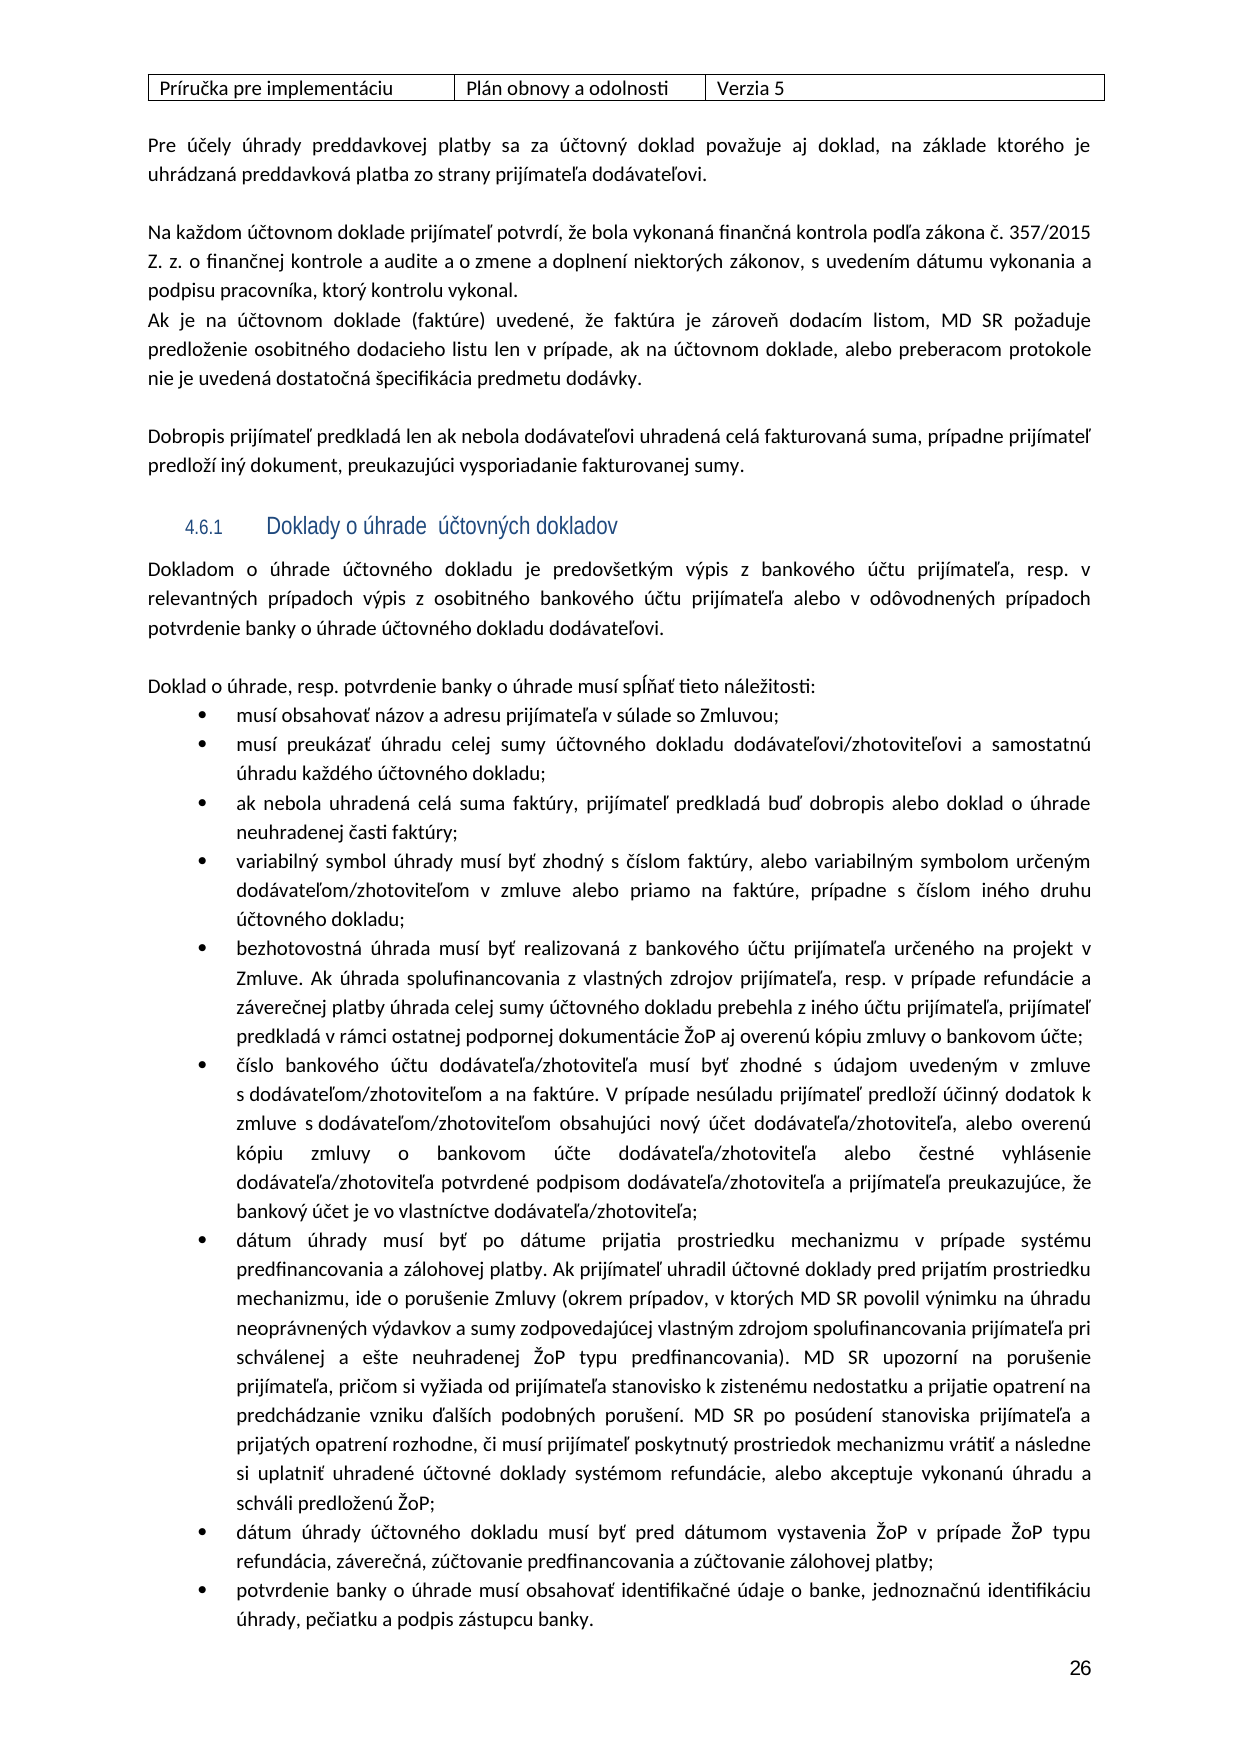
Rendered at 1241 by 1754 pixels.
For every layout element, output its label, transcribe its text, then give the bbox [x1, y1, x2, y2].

text Dobropis prijímateľ predkladá len ak nebola dodávateľovi uhradená celá fakturovaná suma, prípadne prijímateľ predloží iný dokument, preukazujúci vysporiadanie fakturovanej sumy. [148, 423, 1093, 478]
list variabilný symbol úhrady musí byť zhodný s číslom faktúry, alebo variabilným symbolom určeným dodávateľom/zhotoviteľom v zmluve alebo priamo na faktúre, prípadne s číslom iného druhu účtovného dokladu; [199, 848, 1093, 932]
list bezhotovostná úhrada musí byť realizovaná z bankového účtu prijímateľa určeného na projekt v Zmluve. Ak úhrada spolufinancovania z vlastných zdrojov prijímateľa, resp. v prípade refundácie a záverečnej platby úhrada celej sumy účtovného dokladu prebehla z iného účtu prijímateľa, prijímateľ predkladá v rámci ostatnej podpornej dokumentácie ŽoP aj overenú kópiu zmluvy o bankovom účte; [199, 936, 1093, 1048]
text Pre účely úhrady preddavkovej platby sa za účtovný doklad považuje aj doklad, na základe ktorého je uhrádzaná preddavková platba zo strany prijímateľa dodávateľovi. [148, 132, 1093, 186]
text Na každom účtovnom doklade prijímateľ potvrdí, že bola vykonaná finančná kontrola podľa zákona č. 357/2015 Z. z. o finančnej kontrole a audite a o zmene a doplnení niektorých zákonov, s uvedením dátumu vykonania a podpisu pracovníka, ktorý kontrolu vykonal. [148, 219, 1093, 303]
subtitle Doklady o úhrade účtovných dokladov [185, 511, 1093, 539]
list musí obsahovať názov a adresu prijímateľa v súlade so Zmluvou; [199, 702, 1093, 728]
list musí preukázať úhradu celej sumy účtovného dokladu dodávateľovi/zhotoviteľovi a samostatnú úhradu každého účtovného dokladu; [199, 731, 1093, 786]
list dátum úhrady musí byť po dátume prijatia prostriedku mechanizmu v prípade systému predfinancovania a zálohovej platby. Ak prijímateľ uhradil účtovné doklady pred prijatím prostriedku mechanizmu, ide o porušenie Zmluvy (okrem prípadov, v ktorých MD SR povolil výnimku na úhradu neoprávnených výdavkov a sumy zodpovedajúcej vlastným zdrojom spolufinancovania prijímateľa pri schválenej a ešte neuhradenej ŽoP typu predfinancovania). MD SR upozorní na porušenie prijímateľa, pričom si vyžiada od prijímateľa stanovisko k zistenému nedostatku a prijatie opatrení na predchádzanie vzniku ďalších podobných porušení. MD SR po posúdení stanoviska prijímateľa a prijatých opatrení rozhodne, či musí prijímateľ poskytnutý prostriedok mechanizmu vrátiť a následne si uplatniť uhradené účtovné doklady systémom refundácie, alebo akceptuje vykonanú úhradu a schváli predloženú ŽoP; [199, 1227, 1093, 1515]
text Ak je na účtovnom doklade (faktúre) uvedené, že faktúra je zároveň dodacím listom, MD SR požaduje predloženie osobitného dodacieho listu len v prípade, ak na účtovnom doklade, alebo preberacom protokole nie je uvedená dostatočná špecifikácia predmetu dodávky. [148, 307, 1093, 391]
list číslo bankového účtu dodávateľa/zhotoviteľa musí byť zhodné s údajom uvedeným v zmluve s dodávateľom/zhotoviteľom a na faktúre. V prípade nesúladu prijímateľ predloží účinný dodatok k zmluve s dodávateľom/zhotoviteľom obsahujúci nový účet dodávateľa/zhotoviteľa, alebo overenú kópiu zmluvy o bankovom účte dodávateľa/zhotoviteľa alebo čestné vyhlásenie dodávateľa/zhotoviteľa potvrdené podpisom dodávateľa/zhotoviteľa a prijímateľa preukazujúce, že bankový účet je vo vlastníctve dodávateľa/zhotoviteľa; [199, 1052, 1093, 1223]
list dátum úhrady účtovného dokladu musí byť pred dátumom vystavenia ŽoP v prípade ŽoP typu refundácia, záverečná, zúčtovanie predfinancovania a zúčtovanie zálohovej platby; [199, 1519, 1093, 1573]
text Dokladom o úhrade účtovného dokladu je predovšetkým výpis z bankového účtu prijímateľa, resp. v relevantných prípadoch výpis z osobitného bankového účtu prijímateľa alebo v odôvodnených prípadoch potvrdenie banky o úhrade účtovného dokladu dodávateľovi. [148, 556, 1093, 640]
text Doklad o úhrade, resp. potvrdenie banky o úhrade musí spĺňať tieto náležitosti: [148, 673, 1093, 698]
list potvrdenie banky o úhrade musí obsahovať identifikačné údaje o banke, jednoznačnú identifikáciu úhrady, pečiatku a podpis zástupcu banky. [199, 1577, 1093, 1632]
list ak nebola uhradená celá suma faktúry, prijímateľ predkladá buď dobropis alebo doklad o úhrade neuhradenej časti faktúry; [199, 790, 1093, 844]
